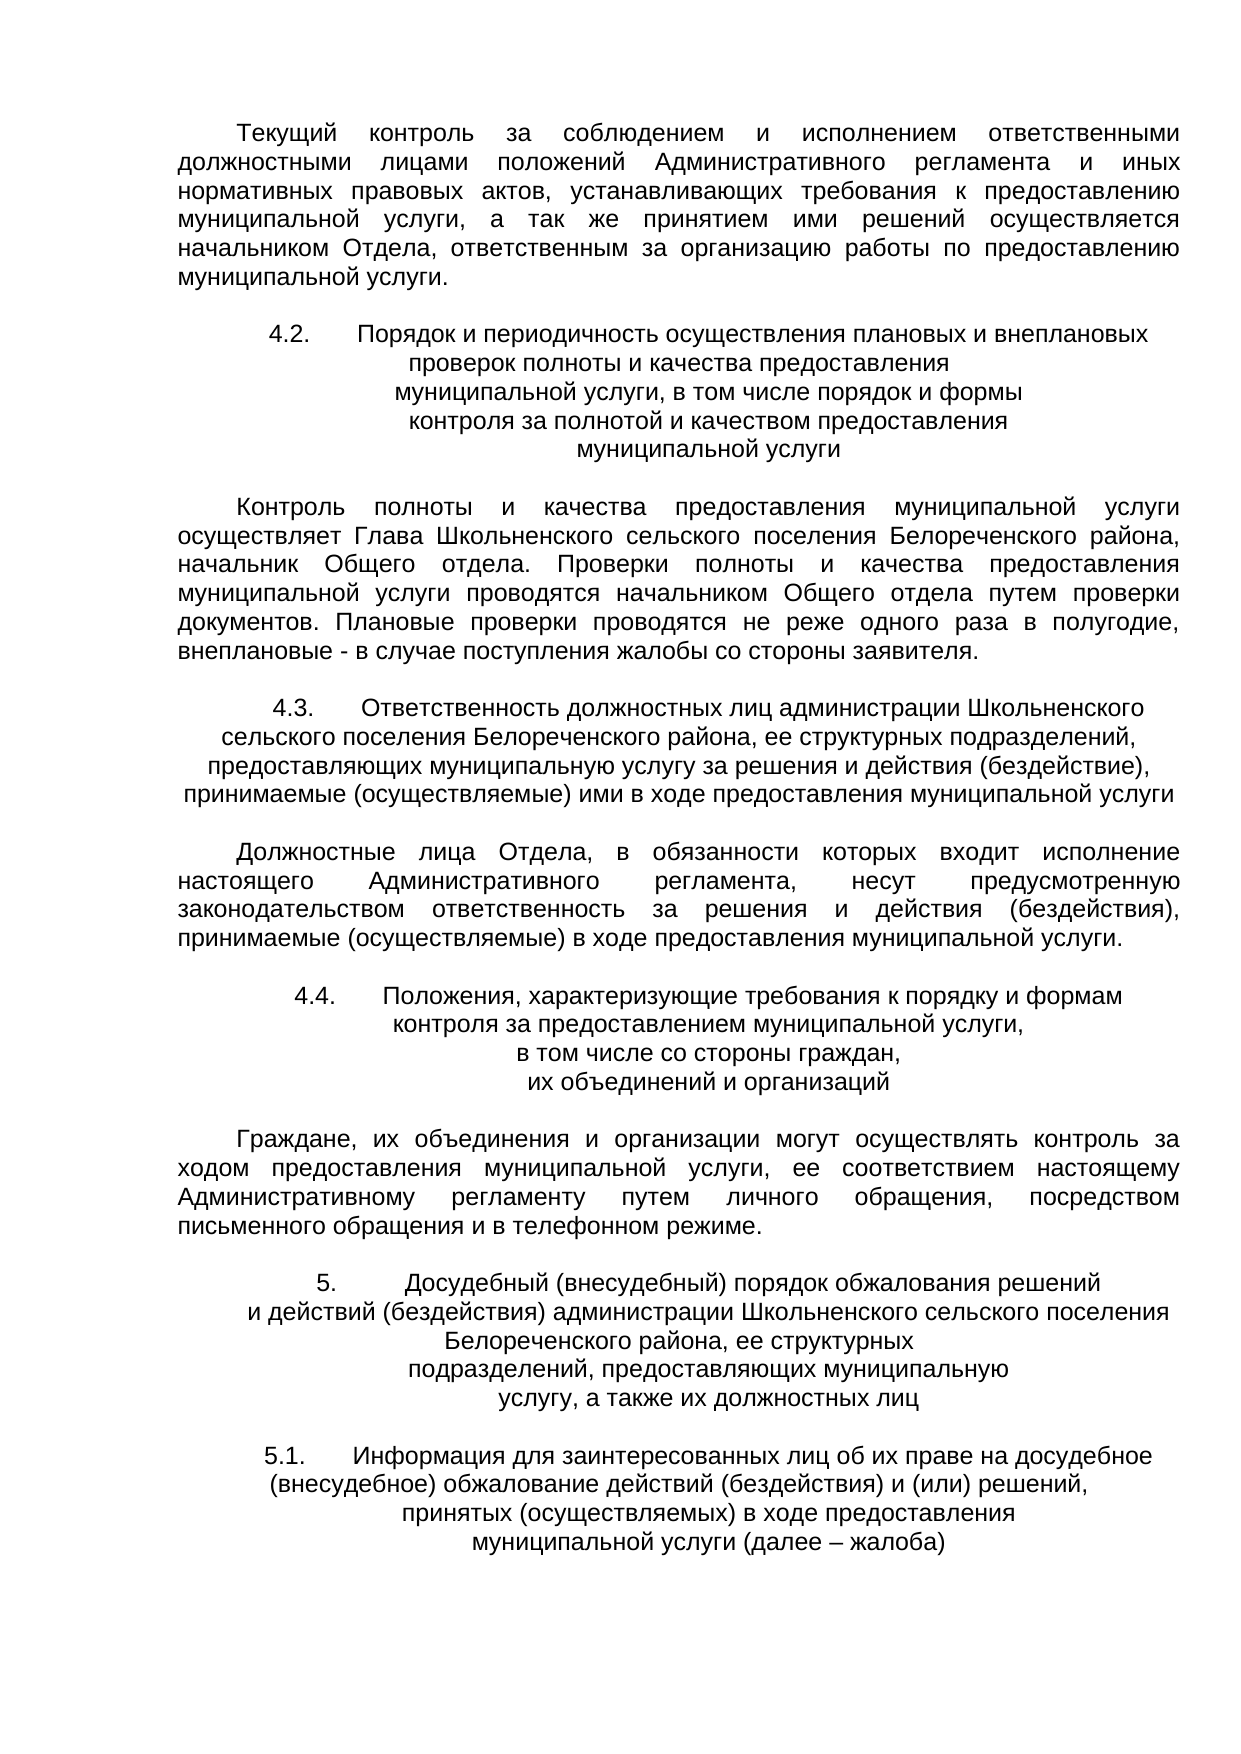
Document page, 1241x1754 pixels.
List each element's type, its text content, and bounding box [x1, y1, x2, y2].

list Ответственность должностных лиц администрации Школьненского сельского поселения Белореченского района, ее структурных подразделений, предоставляющих муниципальную услугу за решения и действия (бездействие), принимаемые (осуществляемые) ими в ходе предоставления муниципальной услуги [177, 693, 1181, 808]
text контроля за полнотой и качеством предоставления [177, 406, 1181, 434]
text контроля за предоставлением муниципальной услуги, [177, 1009, 1181, 1038]
list Досудебный (внесудебный) порядок обжалования решений [177, 1268, 1181, 1297]
text Текущий контроль за соблюдением и исполнением ответственными должностными лицами положений Административного регламента и иных нормативных правовых актов, устанавливающих требования к предоставлению муниципальной услуги, а так же принятием ими решений осуществляется начальником Отдела, ответственным за организацию работы по предоставлению муниципальной услуги. [177, 118, 1181, 291]
text и действий (бездействия) администрации Школьненского сельского поселения Белореченского района, ее структурных [177, 1297, 1181, 1354]
list Информация для заинтересованных лиц об их праве на досудебное (внесудебное) обжалование действий (бездействия) и (или) решений, [177, 1441, 1181, 1498]
text подразделений, предоставляющих муниципальную [177, 1354, 1181, 1383]
text в том числе со стороны граждан, [177, 1038, 1181, 1067]
list Порядок и периодичность осуществления плановых и внеплановых проверок полноты и качества предоставления [177, 319, 1181, 377]
text Контроль полноты и качества предоставления муниципальной услуги осуществляет Глава Школьненского сельского поселения Белореченского района, начальник Общего отдела. Проверки полноты и качества предоставления муниципальной услуги проводятся начальником Общего отдела путем проверки документов. Плановые проверки проводятся не реже одного раза в полугодие, внеплановые - в случае поступления жалобы со стороны заявителя. [177, 492, 1181, 664]
text муниципальной услуги (далее – жалоба) [177, 1527, 1181, 1556]
text Должностные лица Отдела, в обязанности которых входит исполнение настоящего Административного регламента, несут предусмотренную законодательством ответственность за решения и действия (бездействия), принимаемые (осуществляемые) в ходе предоставления муниципальной услуги. [177, 837, 1181, 952]
text принятых (осуществляемых) в ходе предоставления [177, 1498, 1181, 1527]
list Положения, характеризующие требования к порядку и формам [177, 981, 1181, 1009]
text муниципальной услуги, в том числе порядок и формы [177, 377, 1181, 406]
text муниципальной услуги [177, 434, 1181, 463]
text услугу, а также их должностных лиц [177, 1383, 1181, 1412]
text Граждане, их объединения и организации могут осуществлять контроль за ходом предоставления муниципальной услуги, ее соответствием настоящему Административному регламенту путем личного обращения, посредством письменного обращения и в телефонном режиме. [177, 1124, 1181, 1239]
text их объединений и организаций [177, 1067, 1181, 1096]
